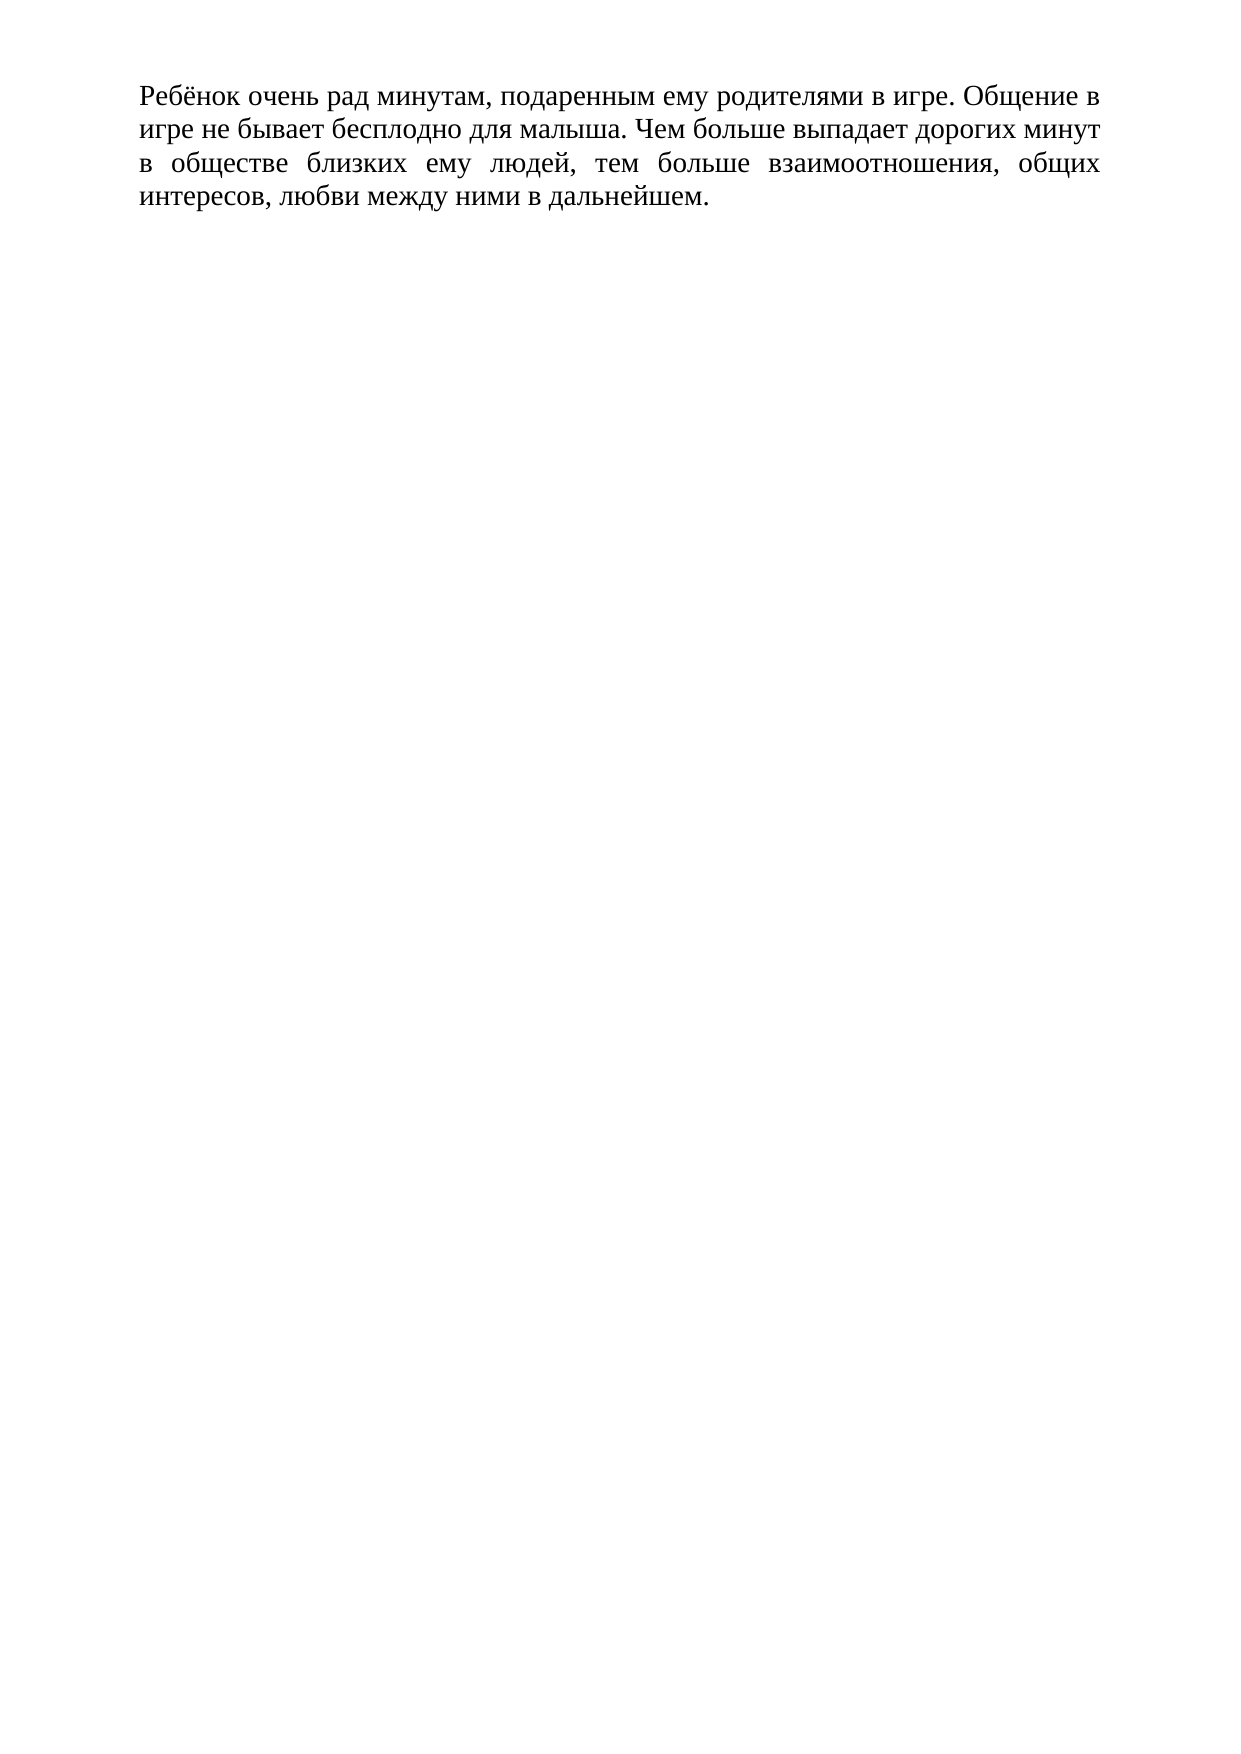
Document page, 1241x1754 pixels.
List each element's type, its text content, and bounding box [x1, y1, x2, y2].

text Ребёнок очень рад минутам, подаренным ему родителями в игре. Общение в игре не бывает бесплодно для малыша. Чем больше выпадает дорогих минут в обществе близких ему людей, тем больше взаимоотношения, общих интересов, любви между ними в дальнейшем. [139, 78, 1101, 212]
